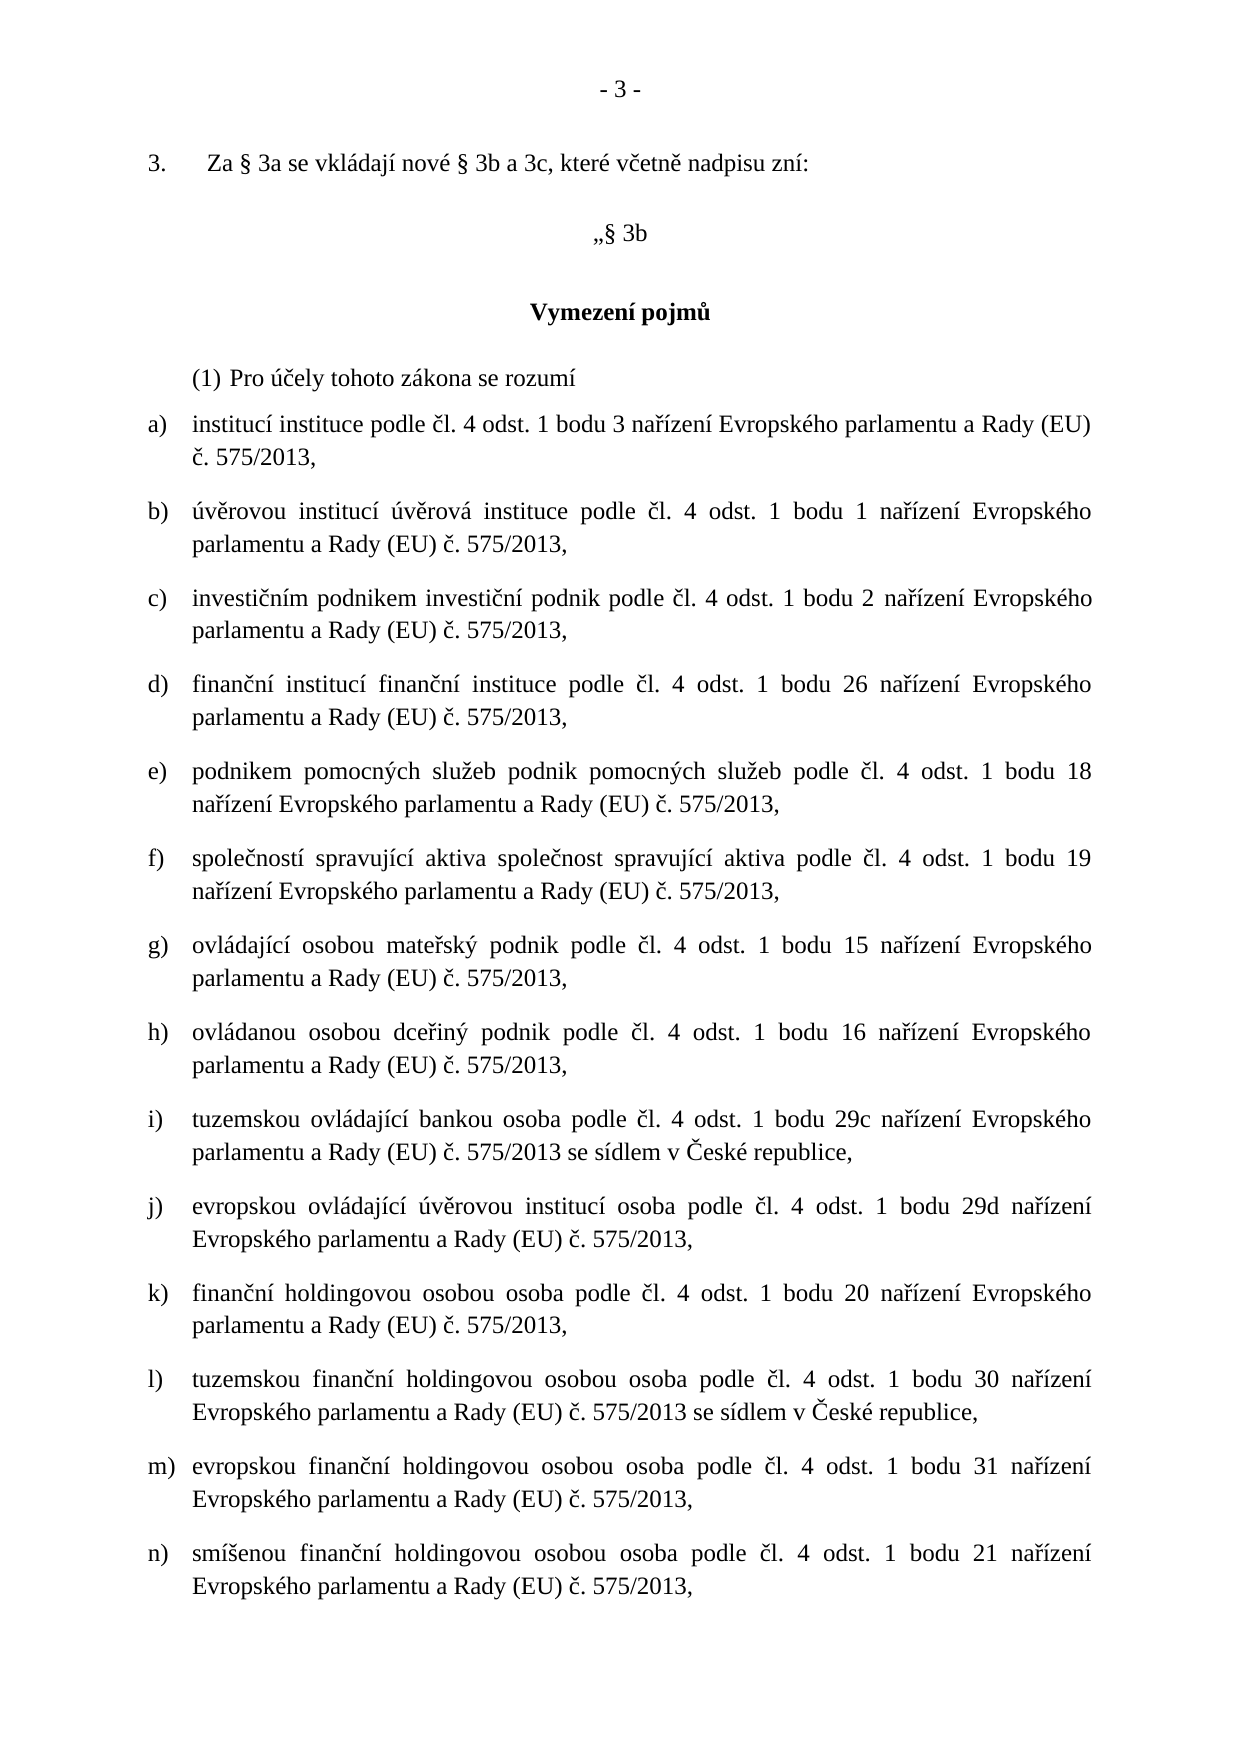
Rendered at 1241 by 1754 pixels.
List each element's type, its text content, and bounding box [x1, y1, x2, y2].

text ovládanou osobou dceřiný podnik podle čl. 4 odst. 1 bodu 16 nařízení Evropského parlamentu a Rady (EU) č. 575/2013, [148, 1017, 1093, 1079]
text úvěrovou institucí úvěrová instituce podle čl. 4 odst. 1 bodu 1 nařízení Evropského parlamentu a Rady (EU) č. 575/2013, [148, 496, 1093, 557]
text Za § 3a se vkládají nové § 3b a 3c, které včetně nadpisu zní: [148, 148, 1093, 176]
text evropskou finanční holdingovou osobou osoba podle čl. 4 odst. 1 bodu 31 nařízení Evropského parlamentu a Rady (EU) č. 575/2013, [148, 1451, 1093, 1513]
text společností spravující aktiva společnost spravující aktiva podle čl. 4 odst. 1 bodu 19 nařízení Evropského parlamentu a Rady (EU) č. 575/2013, [148, 843, 1093, 905]
text podnikem pomocných služeb podnik pomocných služeb podle čl. 4 odst. 1 bodu 18 nařízení Evropského parlamentu a Rady (EU) č. 575/2013, [148, 756, 1093, 818]
text „§ 3b [148, 218, 1093, 247]
text tuzemskou ovládající bankou osoba podle čl. 4 odst. 1 bodu 29c nařízení Evropského parlamentu a Rady (EU) č. 575/2013 se sídlem v České republice, [148, 1104, 1093, 1166]
text evropskou ovládající úvěrovou institucí osoba podle čl. 4 odst. 1 bodu 29d nařízení Evropského parlamentu a Rady (EU) č. 575/2013, [148, 1191, 1093, 1252]
text finanční institucí finanční instituce podle čl. 4 odst. 1 bodu 26 nařízení Evropského parlamentu a Rady (EU) č. 575/2013, [148, 669, 1093, 731]
text ovládající osobou mateřský podnik podle čl. 4 odst. 1 bodu 15 nařízení Evropského parlamentu a Rady (EU) č. 575/2013, [148, 930, 1093, 992]
text investičním podnikem investiční podnik podle čl. 4 odst. 1 bodu 2 nařízení Evropského parlamentu a Rady (EU) č. 575/2013, [148, 583, 1093, 644]
text tuzemskou finanční holdingovou osobou osoba podle čl. 4 odst. 1 bodu 30 nařízení Evropského parlamentu a Rady (EU) č. 575/2013 se sídlem v České republice, [148, 1364, 1093, 1426]
text institucí instituce podle čl. 4 odst. 1 bodu 3 nařízení Evropského parlamentu a Rady (EU) č. 575/2013, [148, 409, 1093, 471]
text smíšenou finanční holdingovou osobou osoba podle čl. 4 odst. 1 bodu 21 nařízení Evropského parlamentu a Rady (EU) č. 575/2013, [148, 1538, 1093, 1600]
text finanční holdingovou osobou osoba podle čl. 4 odst. 1 bodu 20 nařízení Evropského parlamentu a Rady (EU) č. 575/2013, [148, 1278, 1093, 1339]
text Pro účely tohoto zákona se rozumí [148, 363, 1093, 392]
text Vymezení pojmů [148, 297, 1093, 326]
